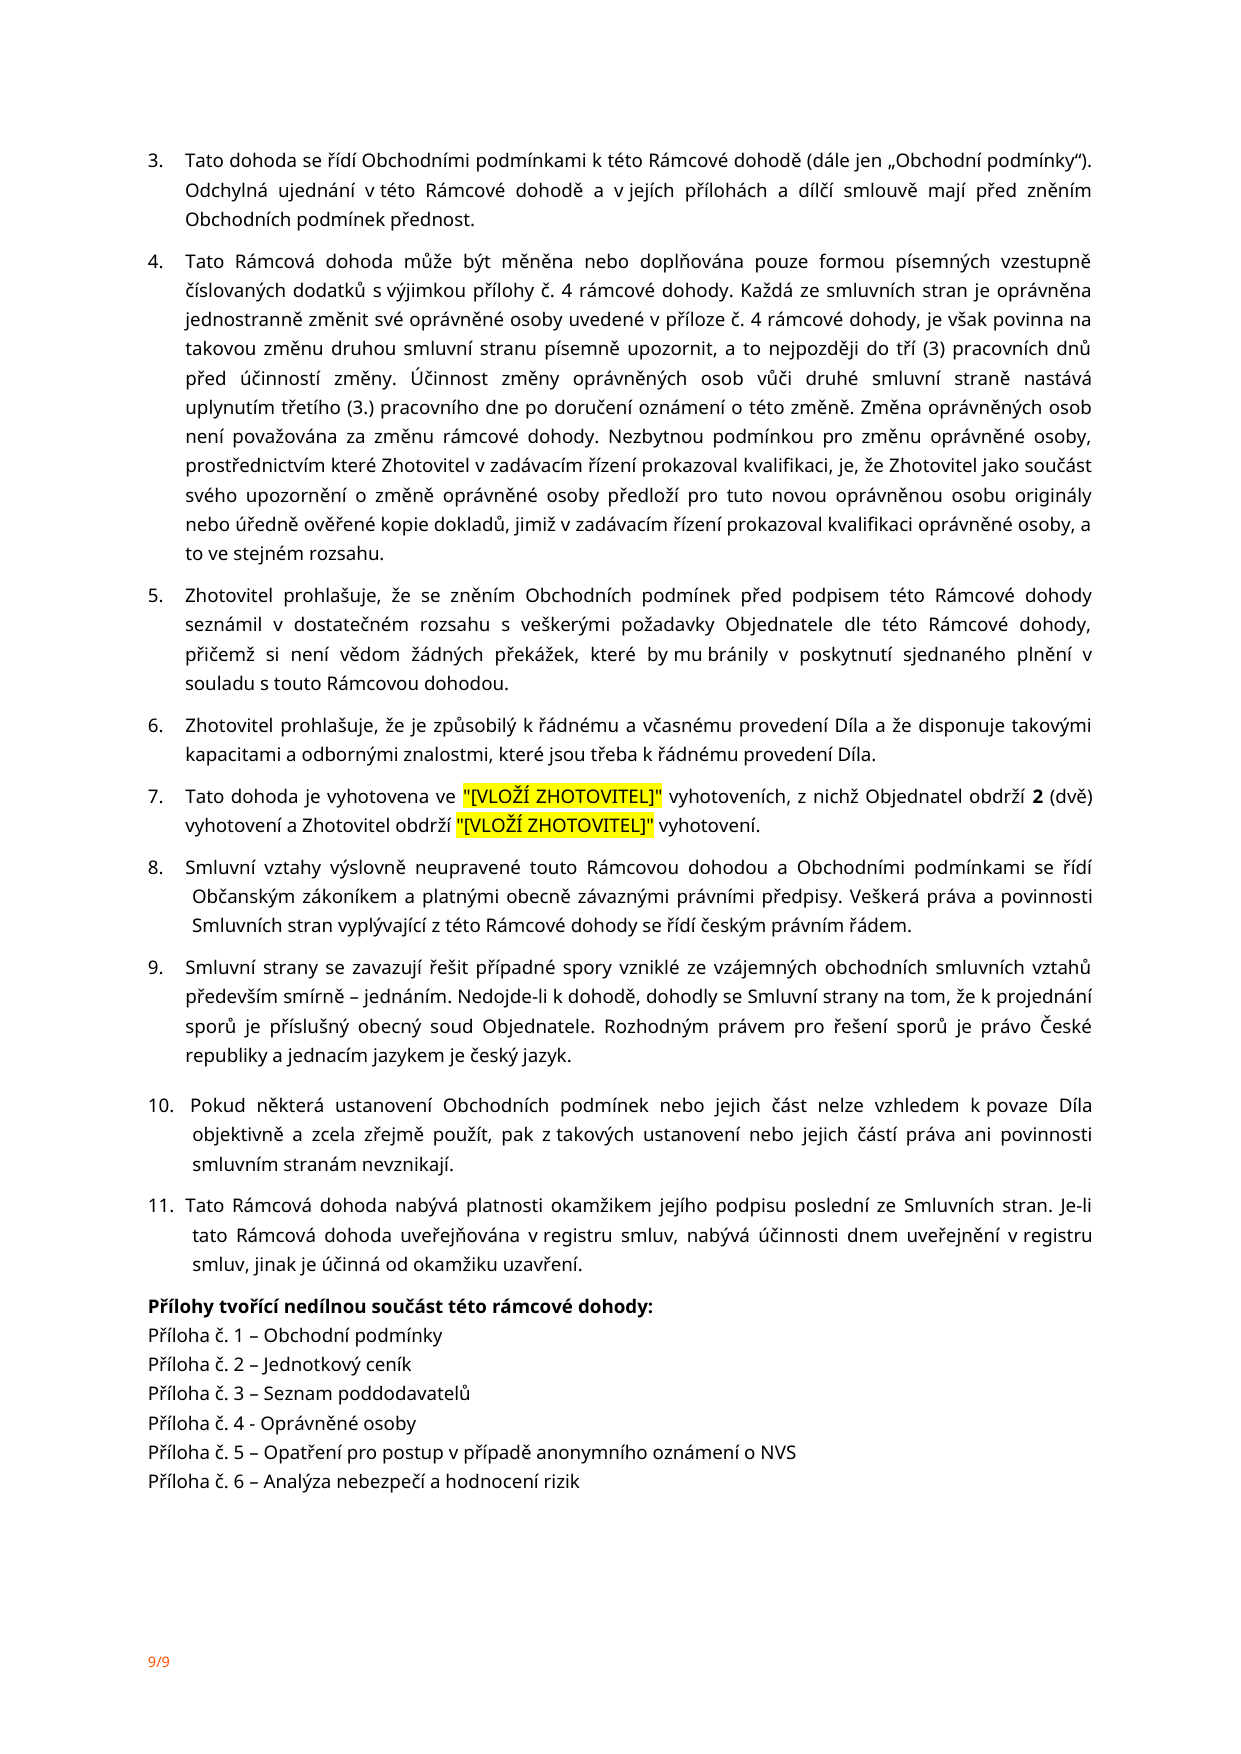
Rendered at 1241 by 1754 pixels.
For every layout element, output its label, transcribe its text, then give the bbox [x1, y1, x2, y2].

list Smluvní strany se zavazují řešit případné spory vzniklé ze vzájemných obchodních smluvních vztahů především smírně – jednáním. Nedojde-li k dohodě, dohodly se Smluvní strany na tom, že k projednání sporů je příslušný obecný soud Objednatele. Rozhodným právem pro řešení sporů je právo České republiky a jednacím jazykem je český jazyk. [148, 954, 1093, 1068]
text Příloha č. 3 – Seznam poddodavatelů [148, 1381, 1095, 1406]
text Příloha č. 1 – Obchodní podmínky [148, 1322, 1095, 1348]
list Zhotovitel prohlašuje, že je způsobilý k řádnému a včasnému provedení Díla a že disponuje takovými kapacitami a odbornými znalostmi, které jsou třeba k řádnému provedení Díla. [148, 712, 1093, 767]
list Pokud některá ustanovení Obchodních podmínek nebo jejich část nelze vzhledem k povaze Díla objektivně a zcela zřejmě použít, pak z takových ustanovení nebo jejich částí práva ani povinnosti smluvním stranám nevznikají. [148, 1092, 1093, 1176]
list Tato Rámcová dohoda nabývá platnosti okamžikem jejího podpisu poslední ze Smluvních stran. Je-li tato Rámcová dohoda uveřejňována v registru smluv, nabývá účinnosti dnem uveřejnění v registru smluv, jinak je účinná od okamžiku uzavření. [148, 1193, 1093, 1277]
text Příloha č. 4 - Oprávněné osoby [148, 1410, 1095, 1436]
text Příloha č. 2 – Jednotkový ceník [148, 1351, 1095, 1377]
list Tato dohoda se řídí Obchodními podmínkami k této Rámcové dohodě (dále jen „Obchodní podmínky“). Odchylná ujednání v této Rámcové dohodě a v jejích přílohách a dílčí smlouvě mají před zněním Obchodních podmínek přednost. [148, 148, 1093, 232]
list Zhotovitel prohlašuje, že se zněním Obchodních podmínek před podpisem této Rámcové dohody seznámil v dostatečném rozsahu s veškerými požadavky Objednatele dle této Rámcové dohody, přičemž si není vědom žádných překážek, které by mu bránily v poskytnutí sjednaného plnění v souladu s touto Rámcovou dohodou. [148, 582, 1093, 696]
list Tato dohoda je vyhotovena ve "[VLOŽÍ ZHOTOVITEL]" vyhotoveních, z nichž Objednatel obdrží 2 (dvě) vyhotovení a Zhotovitel obdrží "[VLOŽÍ ZHOTOVITEL]" vyhotovení. [148, 783, 1093, 838]
text Přílohy tvořící nedílnou součást této rámcové dohody: [148, 1293, 1095, 1318]
list Smluvní vztahy výslovně neupravené touto Rámcovou dohodou a Obchodními podmínkami se řídí Občanským zákoníkem a platnými obecně závaznými právními předpisy. Veškerá práva a povinnosti Smluvních stran vyplývající z této Rámcové dohody se řídí českým právním řádem. [148, 854, 1093, 938]
text Příloha č. 5 – Opatření pro postup v případě anonymního oznámení o NVS [148, 1439, 1095, 1465]
text Příloha č. 6 – Analýza nebezpečí a hodnocení rizik [148, 1468, 1095, 1494]
list Tato Rámcová dohoda může být měněna nebo doplňována pouze formou písemných vzestupně číslovaných dodatků s výjimkou přílohy č. 4 rámcové dohody. Každá ze smluvních stran je oprávněna jednostranně změnit své oprávněné osoby uvedené v příloze č. 4 rámcové dohody, je však povinna na takovou změnu druhou smluvní stranu písemně upozornit, a to nejpozději do tří (3) pracovních dnů před účinností změny. Účinnost změny oprávněných osob vůči druhé smluvní straně nastává uplynutím třetího (3.) pracovního dne po doručení oznámení o této změně. Změna oprávněných osob není považována za změnu rámcové dohody. Nezbytnou podmínkou pro změnu oprávněné osoby, prostřednictvím které Zhotovitel v zadávacím řízení prokazoval kvalifikaci, je, že Zhotovitel jako součást svého upozornění o změně oprávněné osoby předloží pro tuto novou oprávněnou osobu originály nebo úředně ověřené kopie dokladů, jimiž v zadávacím řízení prokazoval kvalifikaci oprávněné osoby, a to ve stejném rozsahu. [148, 248, 1093, 566]
